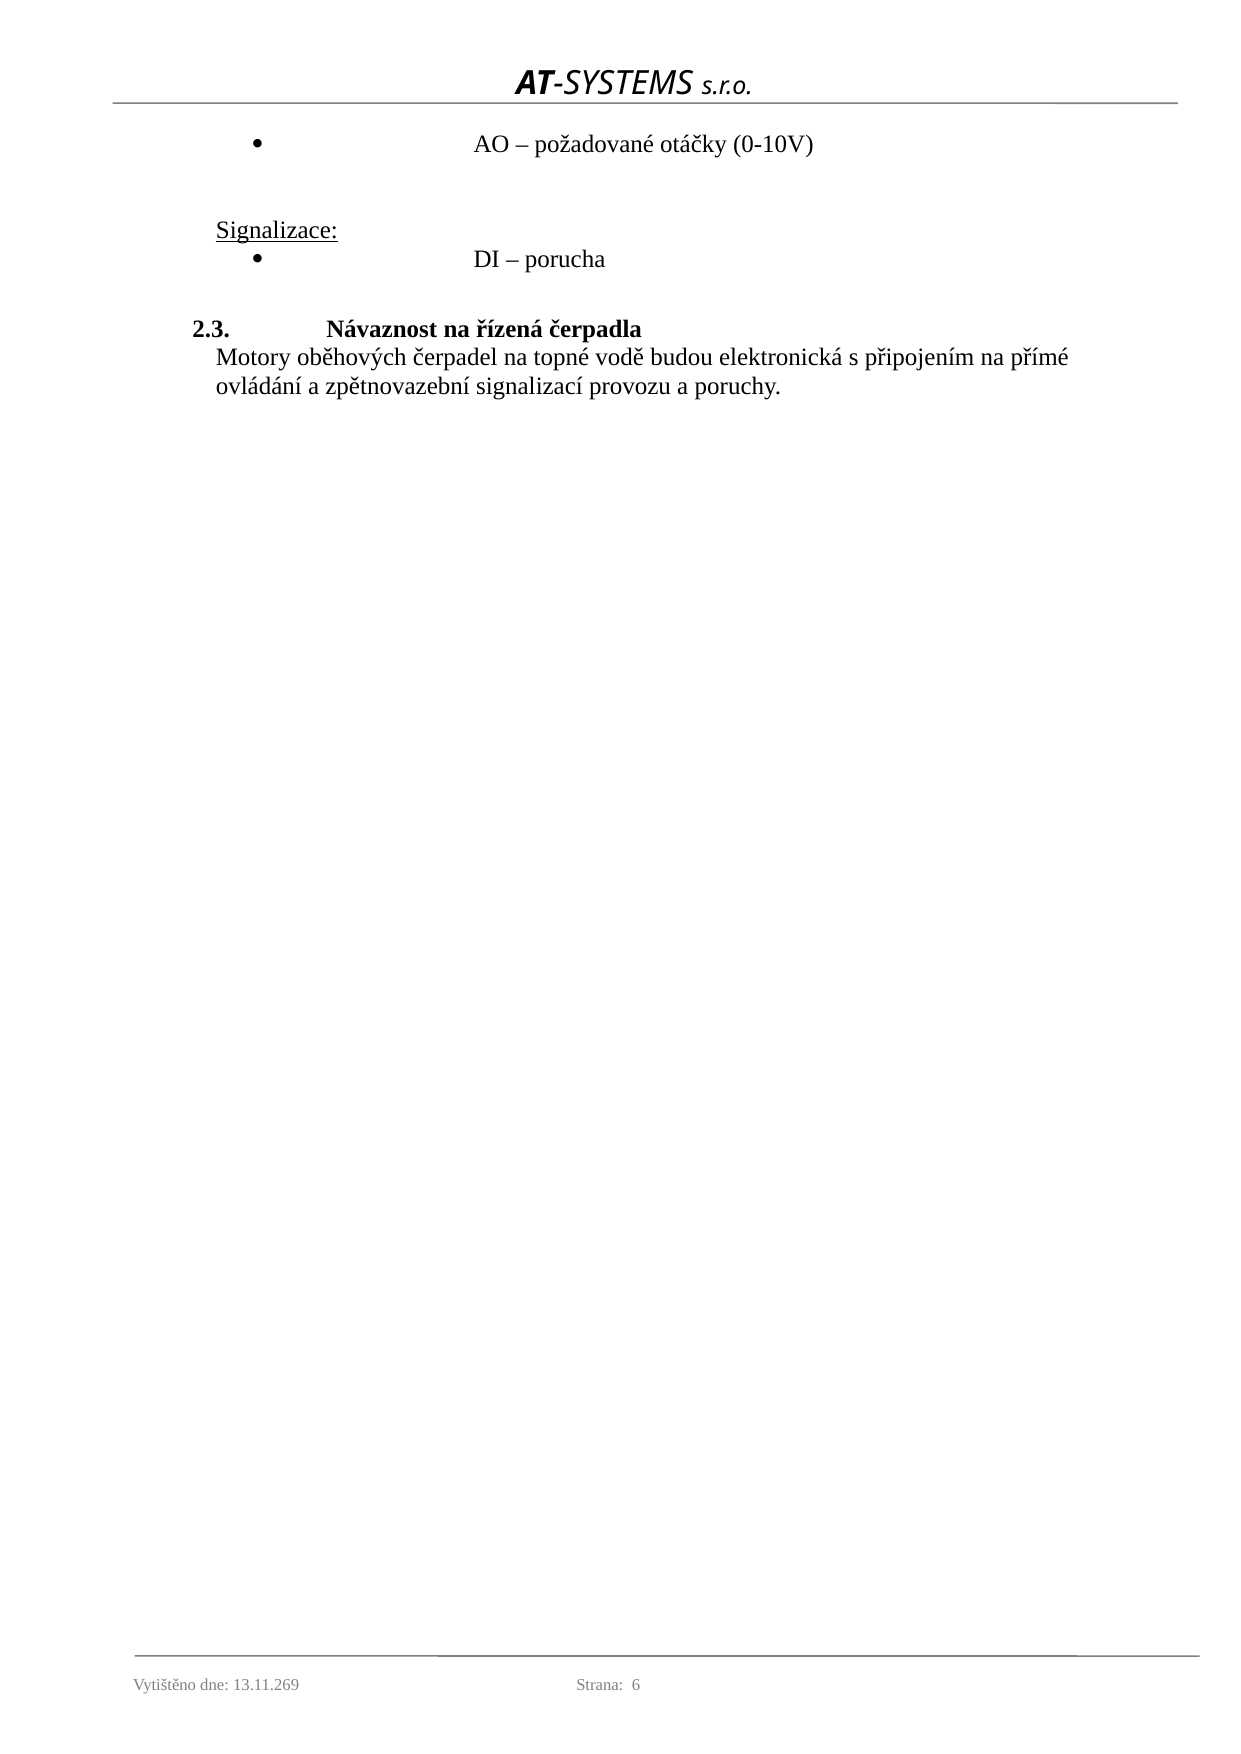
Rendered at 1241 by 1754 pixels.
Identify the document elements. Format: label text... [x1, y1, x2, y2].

list AO – požadované otáčky (0-10V) [253, 129, 1139, 158]
list DI – porucha [253, 244, 1139, 273]
list Návaznost na řízená čerpadla [145, 314, 1139, 342]
text Signalizace: [216, 216, 1139, 244]
text Motory oběhových čerpadel na topné vodě budou elektronická s připojením na přímé ovládání a zpětnovazební signalizací provozu a poruchy. [216, 342, 1139, 400]
